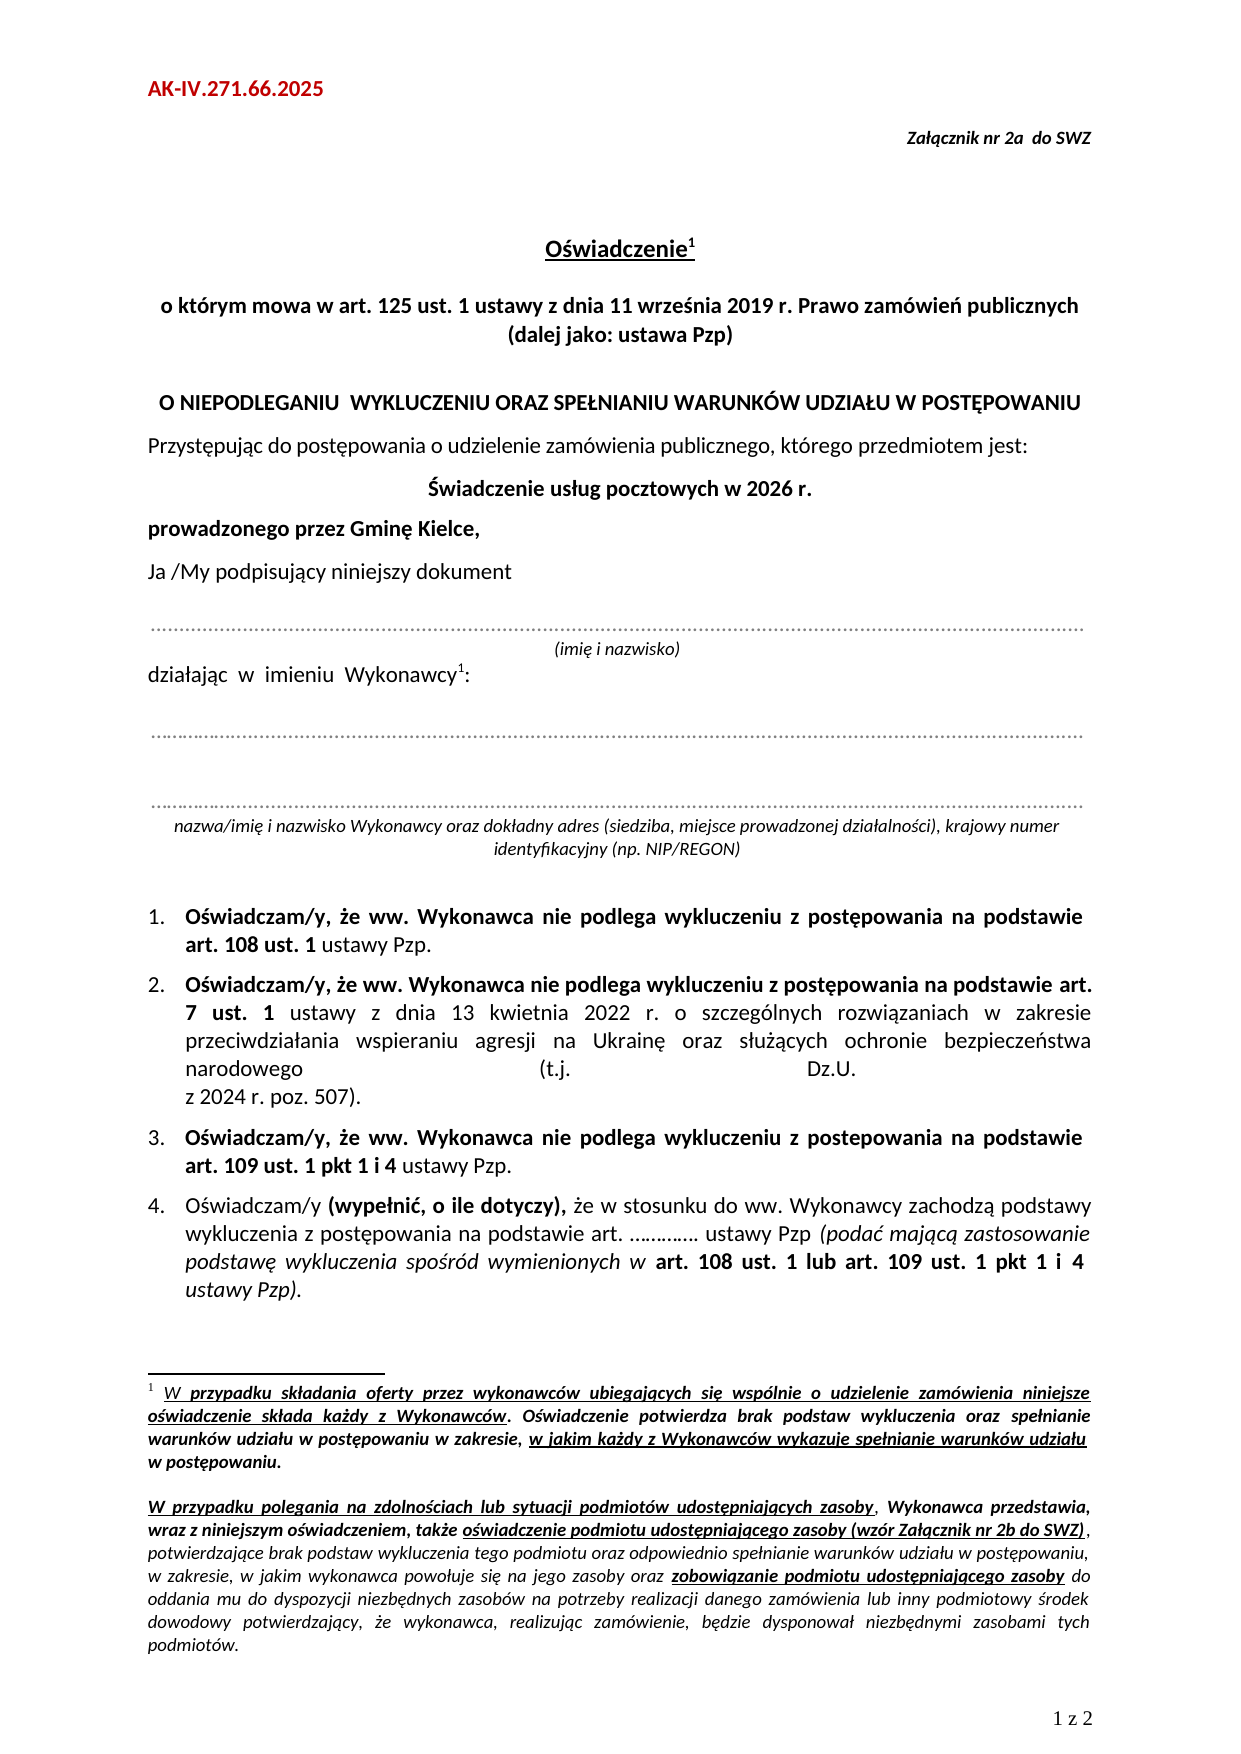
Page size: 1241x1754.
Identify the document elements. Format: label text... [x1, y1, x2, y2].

text Oświadczenie [148, 233, 1093, 264]
text (imię i nazwisko) [148, 637, 1088, 660]
text Załącznik nr 2a do SWZ [148, 126, 1093, 149]
text …………….................................................................................................................................................... [148, 716, 1088, 744]
text nazwa/imię i nazwisko Wykonawcy oraz dokładny adres (siedziba, miejsce prowadzonej działalności), krajowy numer identyfikacyjny (np. NIP/REGON) [148, 814, 1088, 860]
text Świadczenie usług pocztowych w 2026 r. [148, 474, 1093, 502]
text prowadzonego przez Gminę Kielce, [148, 514, 1093, 542]
list Oświadczam/y (wypełnić, o ile dotyczy), że w stosunku do ww. Wykonawcy zachodzą podstawy wykluczenia z postępowania na podstawie art. …………. ustawy Pzp (podać mającą zastosowanie podstawę wykluczenia spośród wymienionych w art. 108 ust. 1 lub art. 109 ust. 1 pkt 1 i 4 ustawy Pzp). [148, 1191, 1093, 1303]
text .................................................................................................................................................................. [148, 585, 1088, 637]
text o którym mowa w art. 125 ust. 1 ustawy z dnia 11 września 2019 r. Prawo zamówień publicznych (dalej jako: ustawa Pzp) [148, 292, 1093, 348]
text Ja /My podpisujący niniejszy dokument [148, 557, 1088, 585]
text O NIEPODLEGANIU WYKLUCZENIU ORAZ SPEŁNIANIU WARUNKÓW UDZIAŁU W POSTĘPOWANIU [148, 388, 1093, 416]
list Oświadczam/y, że ww. Wykonawca nie podlega wykluczeniu z postępowania na podstawie art. 108 ust. 1 ustawy Pzp. [148, 902, 1093, 958]
text działając w imieniu Wykonawcy1: [148, 660, 1088, 688]
list Oświadczam/y, że ww. Wykonawca nie podlega wykluczeniu z postępowania na podstawie art. 7 ust. 1 ustawy z dnia 13 kwietnia 2022 r. o szczególnych rozwiązaniach w zakresie przeciwdziałania wspieraniu agresji na Ukrainę oraz służących ochronie bezpieczeństwa narodowego (t.j. Dz.U. z 2024 r. poz. 507). [148, 970, 1093, 1110]
list Oświadczam/y, że ww. Wykonawca nie podlega wykluczeniu z postepowania na podstawie art. 109 ust. 1 pkt 1 i 4 ustawy Pzp. [148, 1123, 1093, 1179]
text Przystępując do postępowania o udzielenie zamówienia publicznego, którego przedmiotem jest: [148, 431, 1093, 459]
text …………….................................................................................................................................................... [148, 786, 1088, 814]
